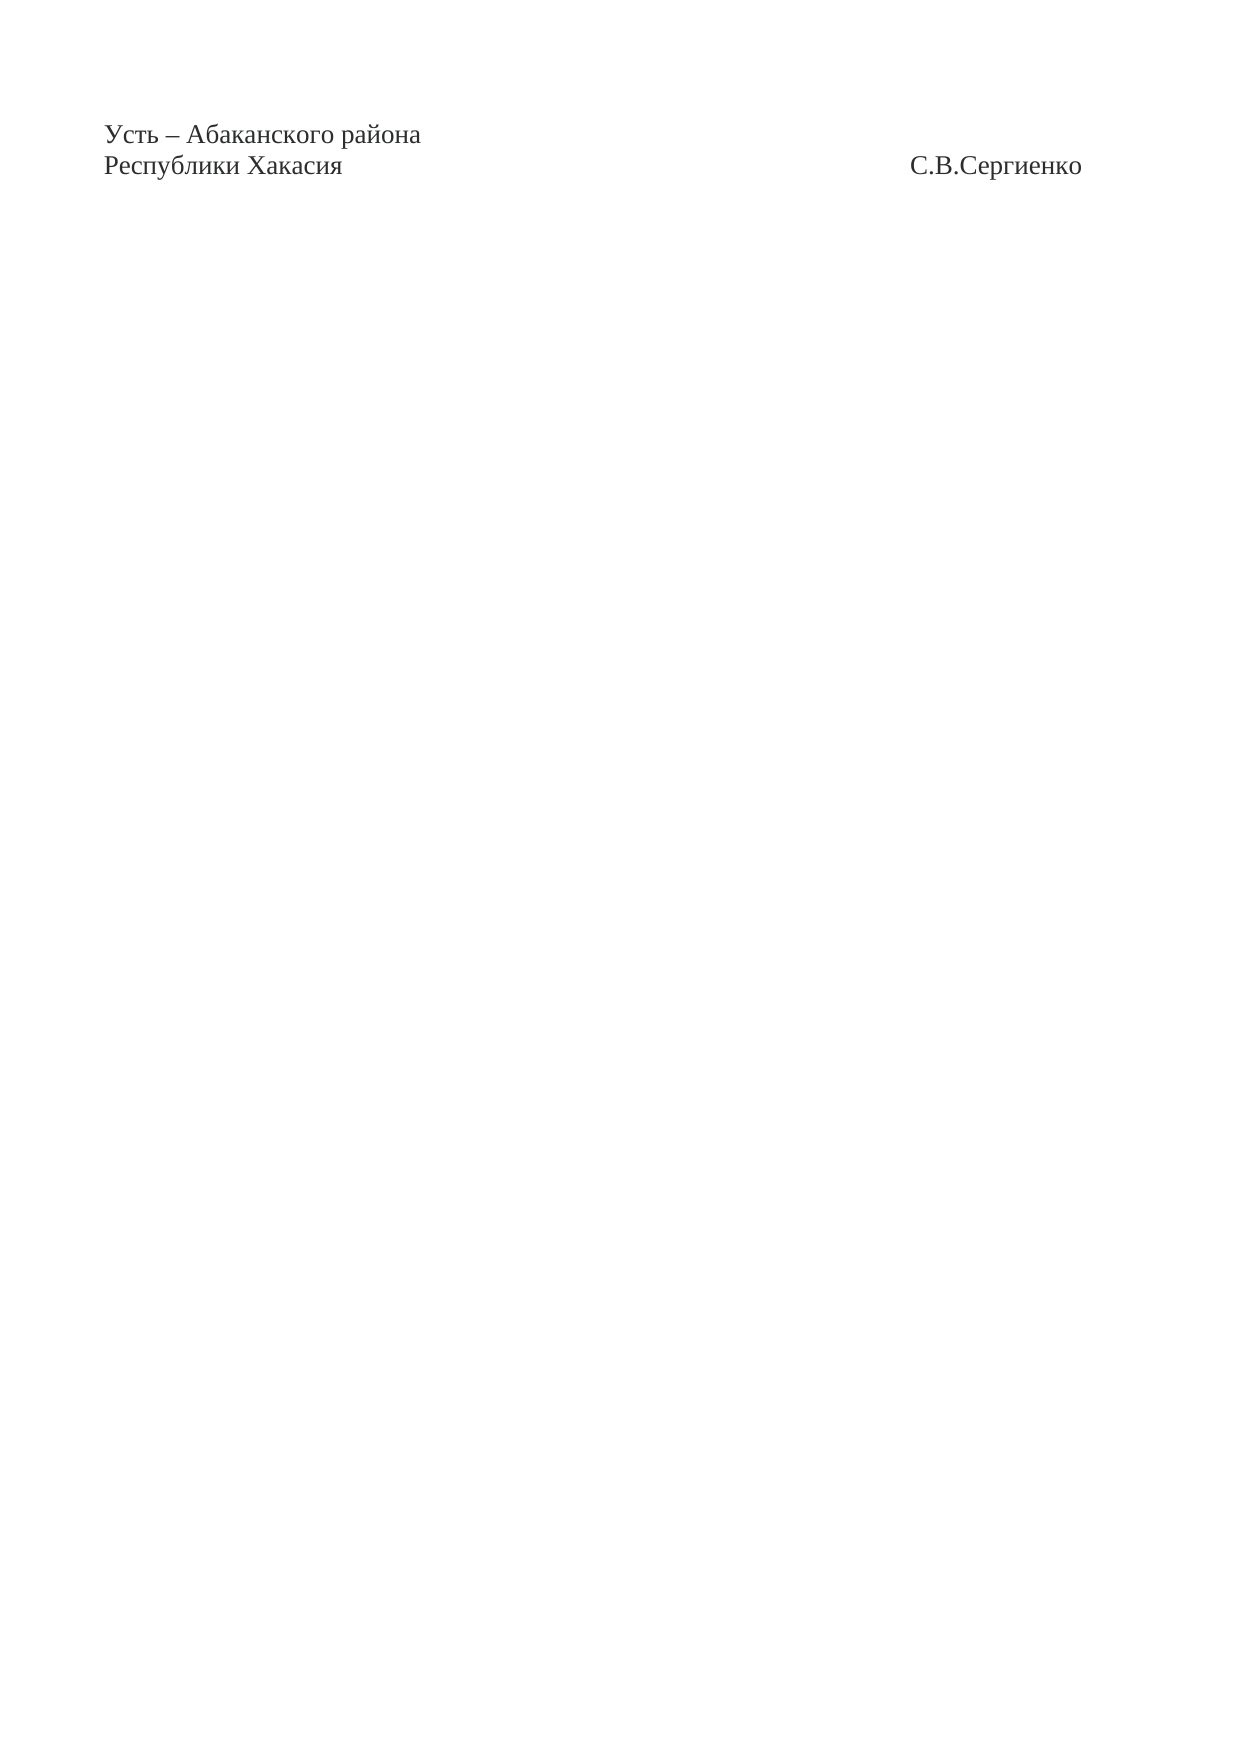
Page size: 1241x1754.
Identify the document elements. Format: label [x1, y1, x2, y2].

text [103, 118, 1181, 180]
